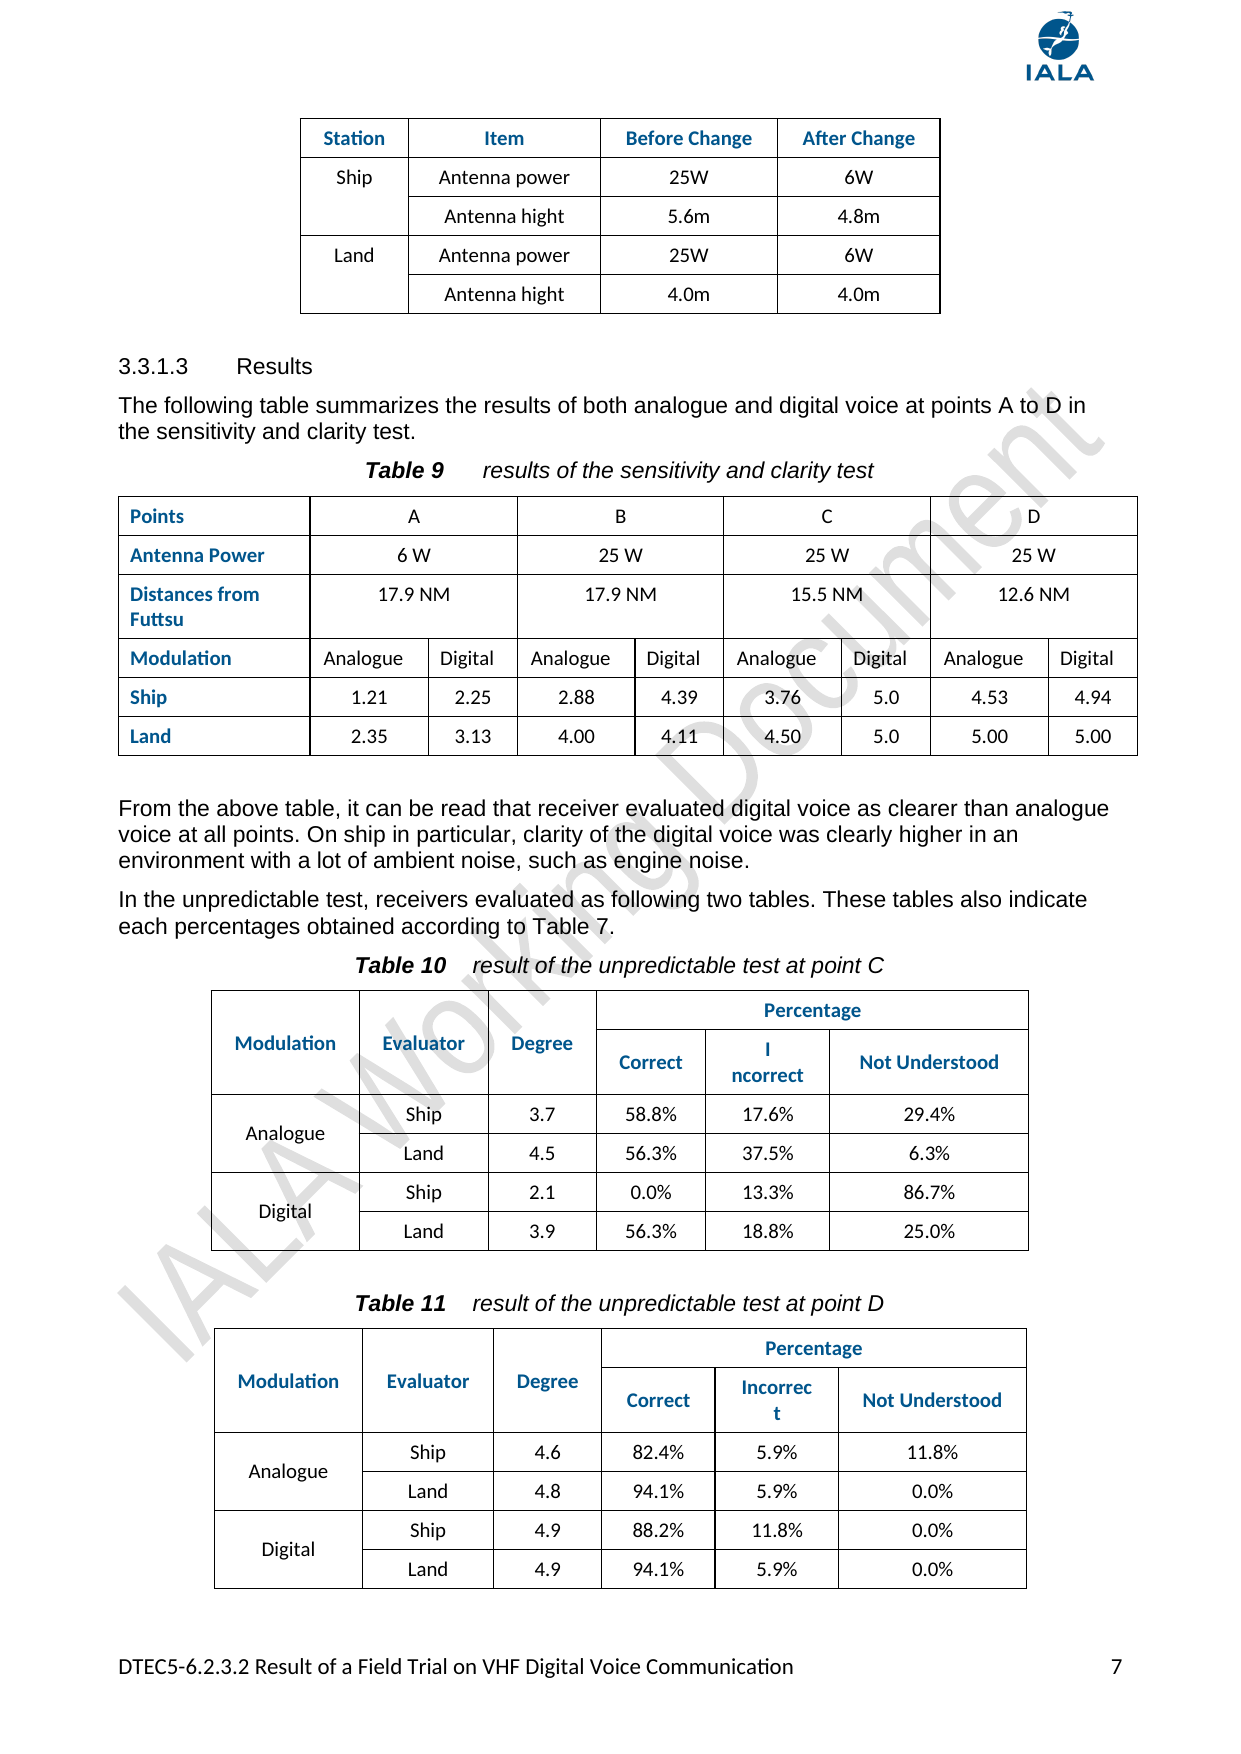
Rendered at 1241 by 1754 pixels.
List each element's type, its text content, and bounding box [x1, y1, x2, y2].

table_cell 6.3% [830, 1134, 1028, 1172]
table_cell Land [119, 717, 309, 755]
text result of the unpredictable test at point C [118, 952, 1122, 978]
table_cell 5.00 [1049, 717, 1137, 755]
table_cell 25.0% [830, 1212, 1028, 1249]
table_header Evaluator [360, 991, 488, 1094]
table_cell Analogue [518, 639, 634, 677]
table_cell 0.0% [839, 1472, 1026, 1509]
table_cell 2.25 [429, 678, 517, 716]
table_cell 25 W [931, 536, 1137, 574]
table_header Percentage [597, 991, 1028, 1029]
table_cell 4.6 [494, 1433, 601, 1471]
table_cell 0.0% [597, 1173, 705, 1211]
table_cell 4.53 [931, 678, 1048, 716]
table_cell 37.5% [706, 1134, 829, 1172]
table_cell Antenna power [409, 236, 600, 274]
table_cell 6W [778, 158, 939, 196]
table_cell Antenna power [409, 158, 600, 196]
table_header After Change [778, 119, 939, 157]
table_cell Ship [363, 1511, 493, 1548]
table_cell 6W [778, 236, 939, 274]
table_cell 25 W [518, 536, 723, 574]
text results of the sensitivity and clarity test [118, 457, 1122, 483]
subtitle Results [118, 353, 1122, 379]
table_cell 88.2% [602, 1511, 714, 1548]
table_cell 2.1 [489, 1173, 596, 1211]
table_header Modulation [212, 991, 359, 1094]
table_cell 4.94 [1049, 678, 1137, 716]
table_cell Land [363, 1472, 493, 1509]
table_cell 2.35 [311, 717, 428, 755]
table_cell 3.9 [489, 1212, 596, 1249]
text In the unpredictable test, receivers evaluated as following two tables. These tables also indicate each percentages obtained according to Table 7. [118, 886, 1122, 939]
table_header C [724, 497, 930, 535]
table_cell 0.0% [839, 1511, 1026, 1548]
table_cell Ship [363, 1433, 493, 1471]
table_cell Land [360, 1134, 488, 1172]
table_cell Ship [119, 678, 309, 716]
table_cell 4.11 [636, 717, 723, 755]
table_cell Digital [429, 639, 517, 677]
table_cell Not Understood [839, 1368, 1026, 1432]
table_cell Digital [636, 639, 723, 677]
table_cell 17.9 NM [311, 575, 517, 638]
table_cell 58.8% [597, 1095, 705, 1133]
table_header Degree [489, 991, 596, 1094]
table_cell 3.13 [429, 717, 517, 755]
table_cell 82.4% [602, 1433, 714, 1471]
table_cell 5.0 [842, 717, 930, 755]
table_cell 5.9% [716, 1550, 838, 1587]
table_cell 56.3% [597, 1212, 705, 1249]
table_header Before Change [601, 119, 777, 157]
table_cell Antenna Power [119, 536, 309, 574]
table_cell 4.39 [636, 678, 723, 716]
table_cell 4.0m [778, 275, 939, 313]
table_cell 17.9 NM [518, 575, 723, 638]
table_cell Correct [602, 1368, 714, 1432]
table_header Points [119, 497, 309, 535]
table_header Item [409, 119, 600, 157]
table_cell Analogue [212, 1095, 359, 1172]
table_cell 94.1% [602, 1472, 714, 1509]
table_cell 29.4% [830, 1095, 1028, 1133]
table_header Evaluator [363, 1329, 493, 1432]
table_cell 13.3% [706, 1173, 829, 1211]
table_cell 1.21 [311, 678, 428, 716]
table_cell 4.9 [494, 1550, 601, 1587]
table_cell 17.6% [706, 1095, 829, 1133]
table_cell Analogue [724, 639, 841, 677]
table_cell 4.9 [494, 1511, 601, 1548]
table_header A [311, 497, 517, 535]
table_header Station [301, 119, 408, 157]
table_header Percentage [602, 1329, 1026, 1367]
table_cell Antenna hight [409, 197, 600, 235]
table_cell Distances from Futtsu [119, 575, 309, 638]
table_cell Correct [597, 1030, 705, 1094]
table_cell Antenna hight [409, 275, 600, 313]
table_cell 5.6m [601, 197, 777, 235]
table_cell 25W [601, 158, 777, 196]
table_cell Ship [360, 1095, 488, 1133]
table_cell Ship [301, 158, 408, 235]
table_cell Incorrect [706, 1030, 829, 1094]
table_cell 4.8m [778, 197, 939, 235]
table_header Degree [494, 1329, 601, 1432]
table_header B [518, 497, 723, 535]
table_cell Digital [215, 1511, 362, 1587]
table_cell Land [360, 1212, 488, 1249]
table_cell 4.50 [724, 717, 841, 755]
text The following table summarizes the results of both analogue and digital voice at points A to D in the sensitivity and clarity test. [118, 392, 1122, 444]
table_cell 4.5 [489, 1134, 596, 1172]
table_cell Ship [360, 1173, 488, 1211]
table_cell 11.8% [716, 1511, 838, 1548]
table_cell 0.0% [839, 1550, 1026, 1587]
table_cell Modulation [119, 639, 309, 677]
table_cell 12.6 NM [931, 575, 1137, 638]
table_header Modulation [215, 1329, 362, 1432]
table_cell 86.7% [830, 1173, 1028, 1211]
table_cell 18.8% [706, 1212, 829, 1249]
table_cell 5.9% [716, 1472, 838, 1509]
table_header D [931, 497, 1137, 535]
table_cell 3.7 [489, 1095, 596, 1133]
table_cell 5.9% [716, 1433, 838, 1471]
text From the above table, it can be read that receiver evaluated digital voice as clearer than analogue voice at all points. On ship in particular, clarity of the digital voice was clearly higher in an environment with a lot of ambient noise, such as engine noise. [118, 795, 1122, 874]
table_cell 15.5 NM [724, 575, 930, 638]
table_cell Analogue [311, 639, 428, 677]
table_cell Land [363, 1550, 493, 1587]
table_cell 5.00 [931, 717, 1048, 755]
text result of the unpredictable test at point D [118, 1289, 1122, 1316]
table_cell 25W [601, 236, 777, 274]
table_cell Incorrect [716, 1368, 838, 1432]
table_cell 25 W [724, 536, 930, 574]
table_cell 4.8 [494, 1472, 601, 1509]
table_cell Analogue [215, 1433, 362, 1509]
table_cell Digital [1049, 639, 1137, 677]
table_cell 11.8% [839, 1433, 1026, 1471]
table_cell 5.0 [842, 678, 930, 716]
table_cell 3.76 [724, 678, 841, 716]
picture [1011, 3, 1106, 96]
table_cell Analogue [931, 639, 1048, 677]
table_cell Land [301, 236, 408, 313]
table_cell 56.3% [597, 1134, 705, 1172]
table_cell Digital [842, 639, 930, 677]
table_cell 6 W [311, 536, 517, 574]
table_cell 94.1% [602, 1550, 714, 1587]
table_cell Not Understood [830, 1030, 1028, 1094]
table_cell 2.88 [518, 678, 634, 716]
table_cell 4.00 [518, 717, 634, 755]
table_cell 4.0m [601, 275, 777, 313]
table_cell Digital [212, 1173, 359, 1249]
